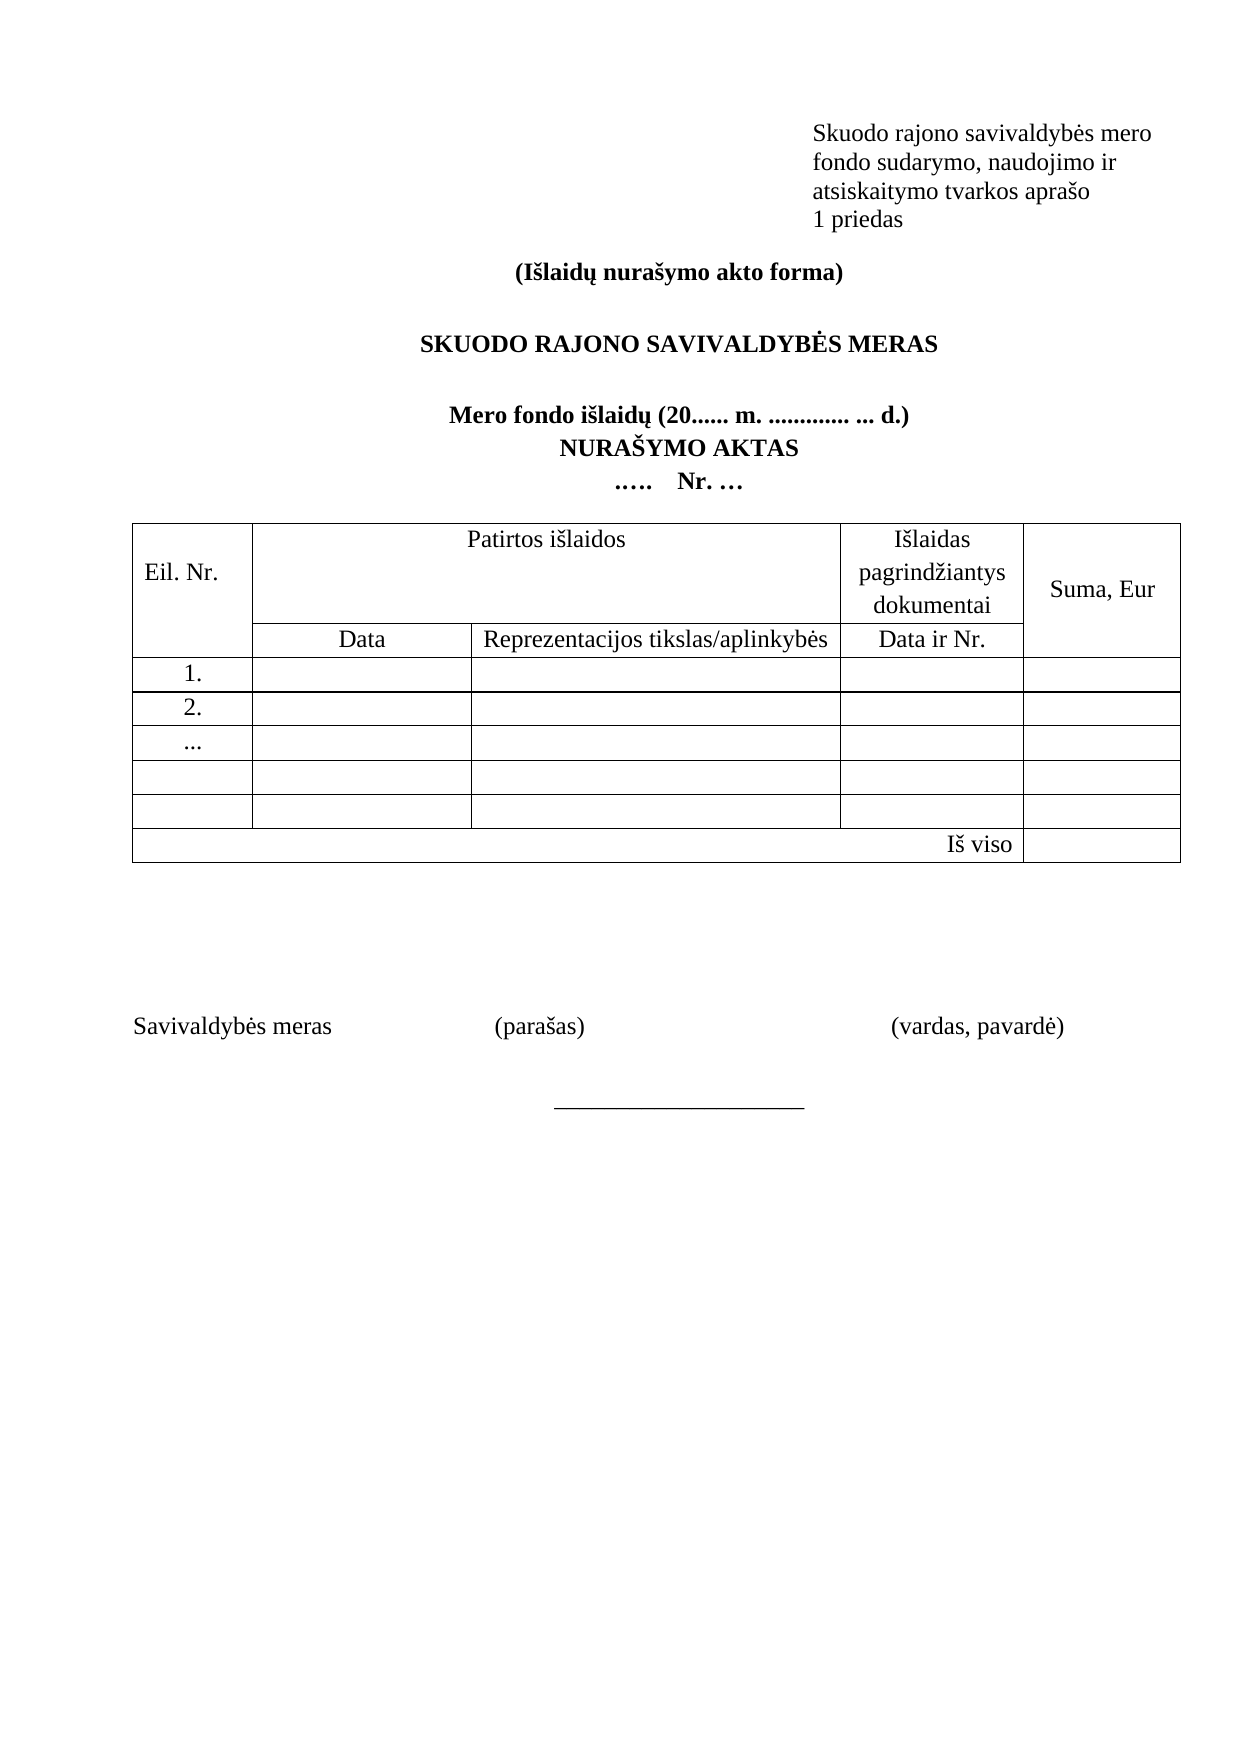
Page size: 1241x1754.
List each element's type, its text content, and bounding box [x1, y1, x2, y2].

table_cell 2. [133, 693, 252, 725]
text SKUODO RAJONO SAVIVALDYBĖS MERAS [177, 329, 1181, 357]
table_cell [1024, 761, 1180, 793]
table_cell [133, 795, 252, 828]
table_cell [472, 658, 840, 691]
table_cell [1024, 693, 1180, 725]
table_cell [133, 761, 252, 793]
table_cell [841, 761, 1023, 793]
table_cell Data [253, 624, 471, 657]
text Skuodo rajono savivaldybės mero [177, 118, 1181, 147]
table_header Išlaidas pagrindžiantys dokumentai [841, 524, 1023, 623]
table_cell ... [133, 726, 252, 759]
table_cell Iš viso [133, 829, 1023, 862]
table_header Suma, Eur [1024, 524, 1180, 657]
table_cell [253, 726, 471, 759]
table_cell [1024, 726, 1180, 759]
text 1 priedas [177, 204, 1181, 233]
table_cell [253, 693, 471, 725]
text (Išlaidų nurašymo akto forma) [177, 257, 1181, 286]
text Mero fondo išlaidų (20...... m. ............. ... d.) [177, 400, 1181, 429]
text .…. Nr. … [177, 466, 1181, 495]
table_cell 1. [133, 658, 252, 691]
table_cell [472, 693, 840, 725]
table_cell [841, 658, 1023, 691]
table_cell Data ir Nr. [841, 624, 1023, 657]
table_cell [472, 795, 840, 828]
table_cell [253, 795, 471, 828]
table_cell Reprezentacijos tikslas/aplinkybės [472, 624, 840, 657]
table_cell [1024, 658, 1180, 691]
table_cell [841, 726, 1023, 759]
text ____________________ [177, 1083, 1181, 1111]
table_cell [472, 761, 840, 793]
table_cell [253, 658, 471, 691]
table_cell [472, 726, 840, 759]
table_header Patirtos išlaidos [253, 524, 840, 623]
text Savivaldybės meras (parašas) (vardas, pavardė) [133, 1011, 1181, 1040]
table_cell [841, 693, 1023, 725]
table_cell [1024, 829, 1180, 862]
table_cell [253, 761, 471, 793]
text atsiskaitymo tvarkos aprašo [177, 176, 1181, 204]
table_header Eil. Nr. [133, 524, 252, 657]
text NURAŠYMO AKTAS [177, 433, 1181, 462]
table_cell [1024, 795, 1180, 828]
table_cell [841, 795, 1023, 828]
text fondo sudarymo, naudojimo ir [177, 147, 1181, 176]
